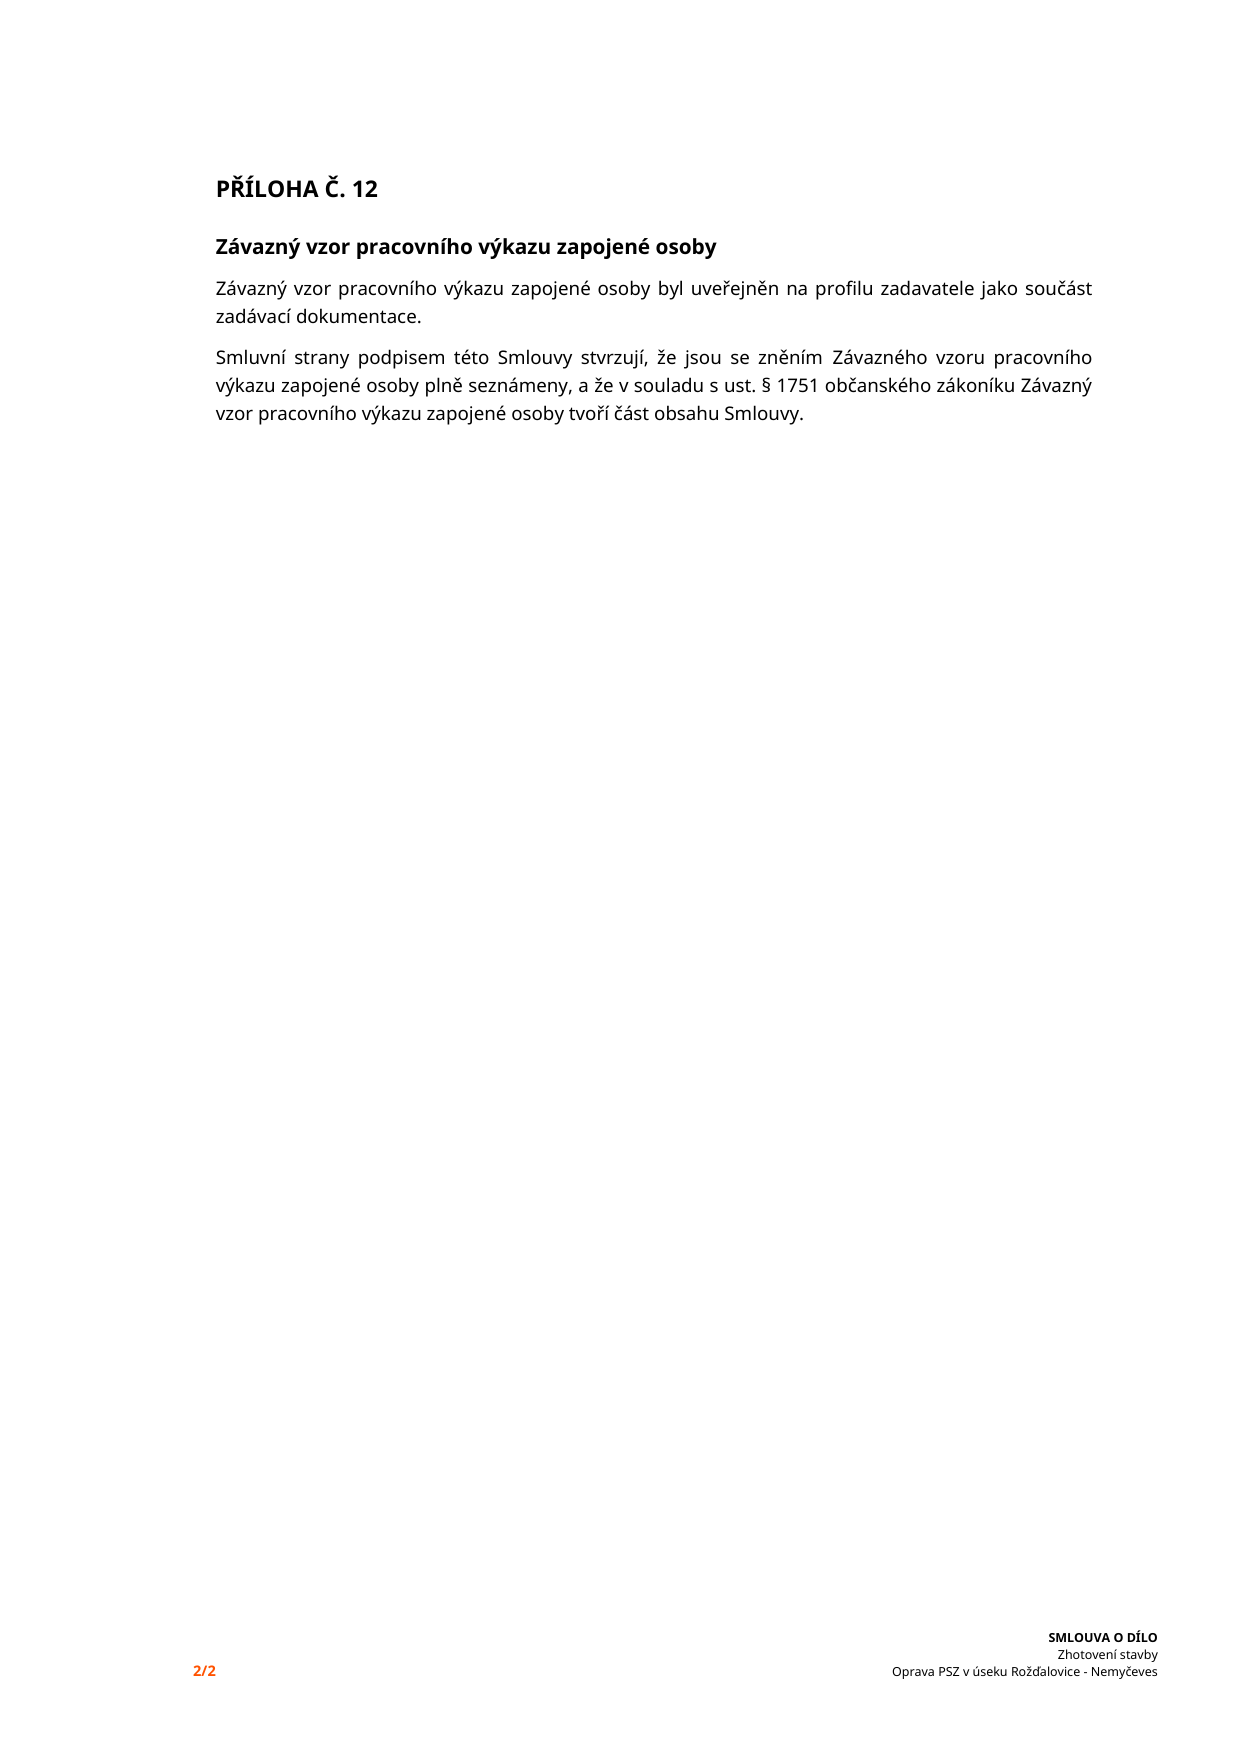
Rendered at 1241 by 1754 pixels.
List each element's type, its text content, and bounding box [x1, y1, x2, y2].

text Příloha č. 12 [216, 172, 1093, 204]
text Smluvní strany podpisem této Smlouvy stvrzují, že jsou se zněním Závazného vzoru pracovního výkazu zapojené osoby plně seznámeny, a že v souladu s ust. § 1751 občanského zákoníku Závazný vzor pracovního výkazu zapojené osoby tvoří část obsahu Smlouvy. [216, 344, 1093, 426]
text Závazný vzor pracovního výkazu zapojené osoby [216, 232, 1093, 260]
text Závazný vzor pracovního výkazu zapojené osoby byl uveřejněn na profilu zadavatele jako součást zadávací dokumentace. [216, 276, 1093, 329]
